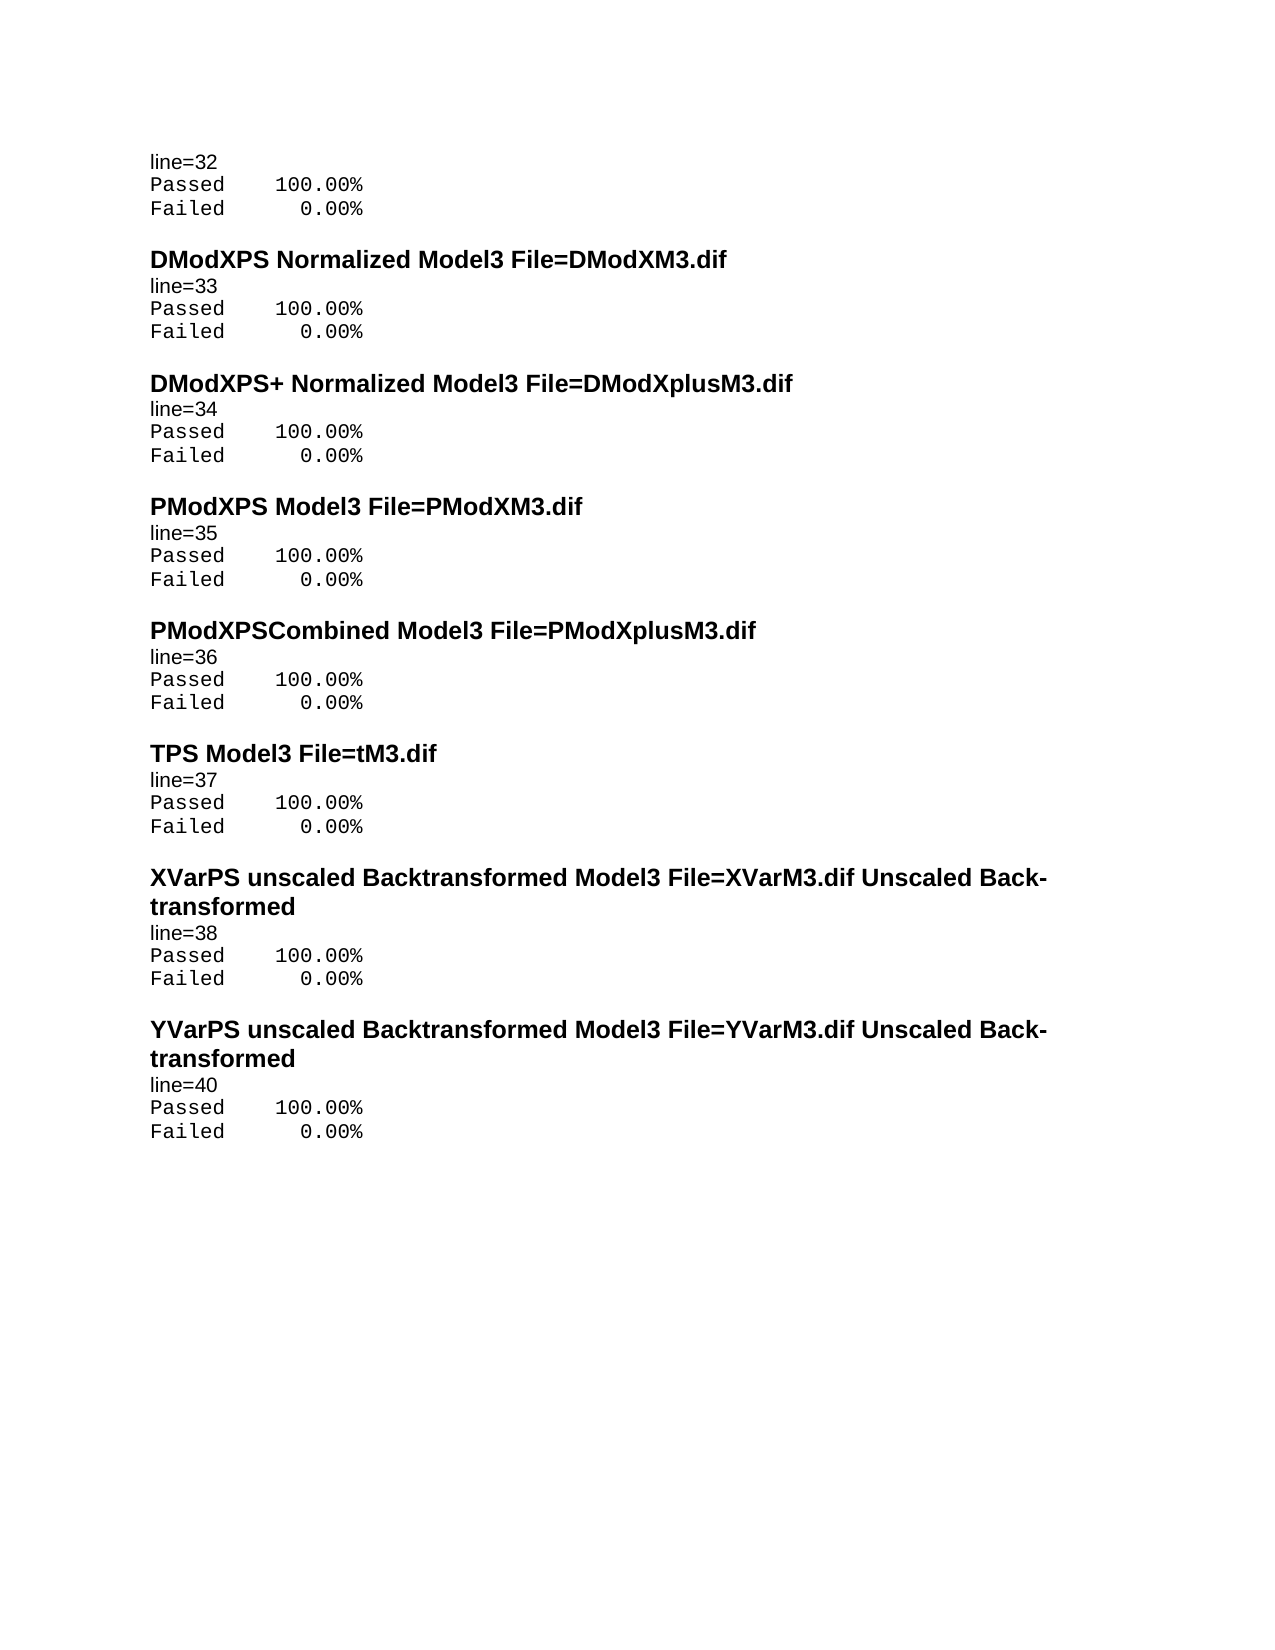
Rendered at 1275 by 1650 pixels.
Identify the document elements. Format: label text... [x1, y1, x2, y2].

text TPS Model3 File=tM3.dif [150, 739, 1125, 768]
text Passed 100.00% [150, 1097, 1125, 1121]
text Passed 100.00% [150, 545, 1125, 568]
text Failed 0.00% [150, 321, 1125, 345]
text Passed 100.00% [150, 944, 1125, 968]
text Failed 0.00% [150, 568, 1125, 592]
text Passed 100.00% [150, 421, 1125, 445]
text line=38 [150, 921, 1125, 944]
text Failed 0.00% [150, 816, 1125, 839]
text Failed 0.00% [150, 198, 1125, 221]
text YVarPS unscaled Backtransformed Model3 File=YVarM3.dif Unscaled Back-transformed [150, 1016, 1125, 1073]
text line=35 [150, 521, 1125, 545]
text PModXPS Model3 File=PModXM3.dif [150, 492, 1125, 521]
text Passed 100.00% [150, 668, 1125, 692]
text XVarPS unscaled Backtransformed Model3 File=XVarM3.dif Unscaled Back-transformed [150, 863, 1125, 921]
text line=32 [150, 150, 1125, 174]
text PModXPSCombined Model3 File=PModXplusM3.dif [150, 616, 1125, 644]
text Failed 0.00% [150, 445, 1125, 468]
text line=36 [150, 644, 1125, 668]
text Failed 0.00% [150, 1121, 1125, 1144]
text Failed 0.00% [150, 692, 1125, 716]
text Passed 100.00% [150, 174, 1125, 198]
text line=40 [150, 1073, 1125, 1097]
text Failed 0.00% [150, 968, 1125, 992]
text DModXPS Normalized Model3 File=DModXM3.dif [150, 245, 1125, 274]
text DModXPS+ Normalized Model3 File=DModXplusM3.dif [150, 368, 1125, 397]
text Passed 100.00% [150, 792, 1125, 816]
text Passed 100.00% [150, 298, 1125, 321]
text line=33 [150, 274, 1125, 298]
text line=37 [150, 768, 1125, 792]
text line=34 [150, 397, 1125, 421]
